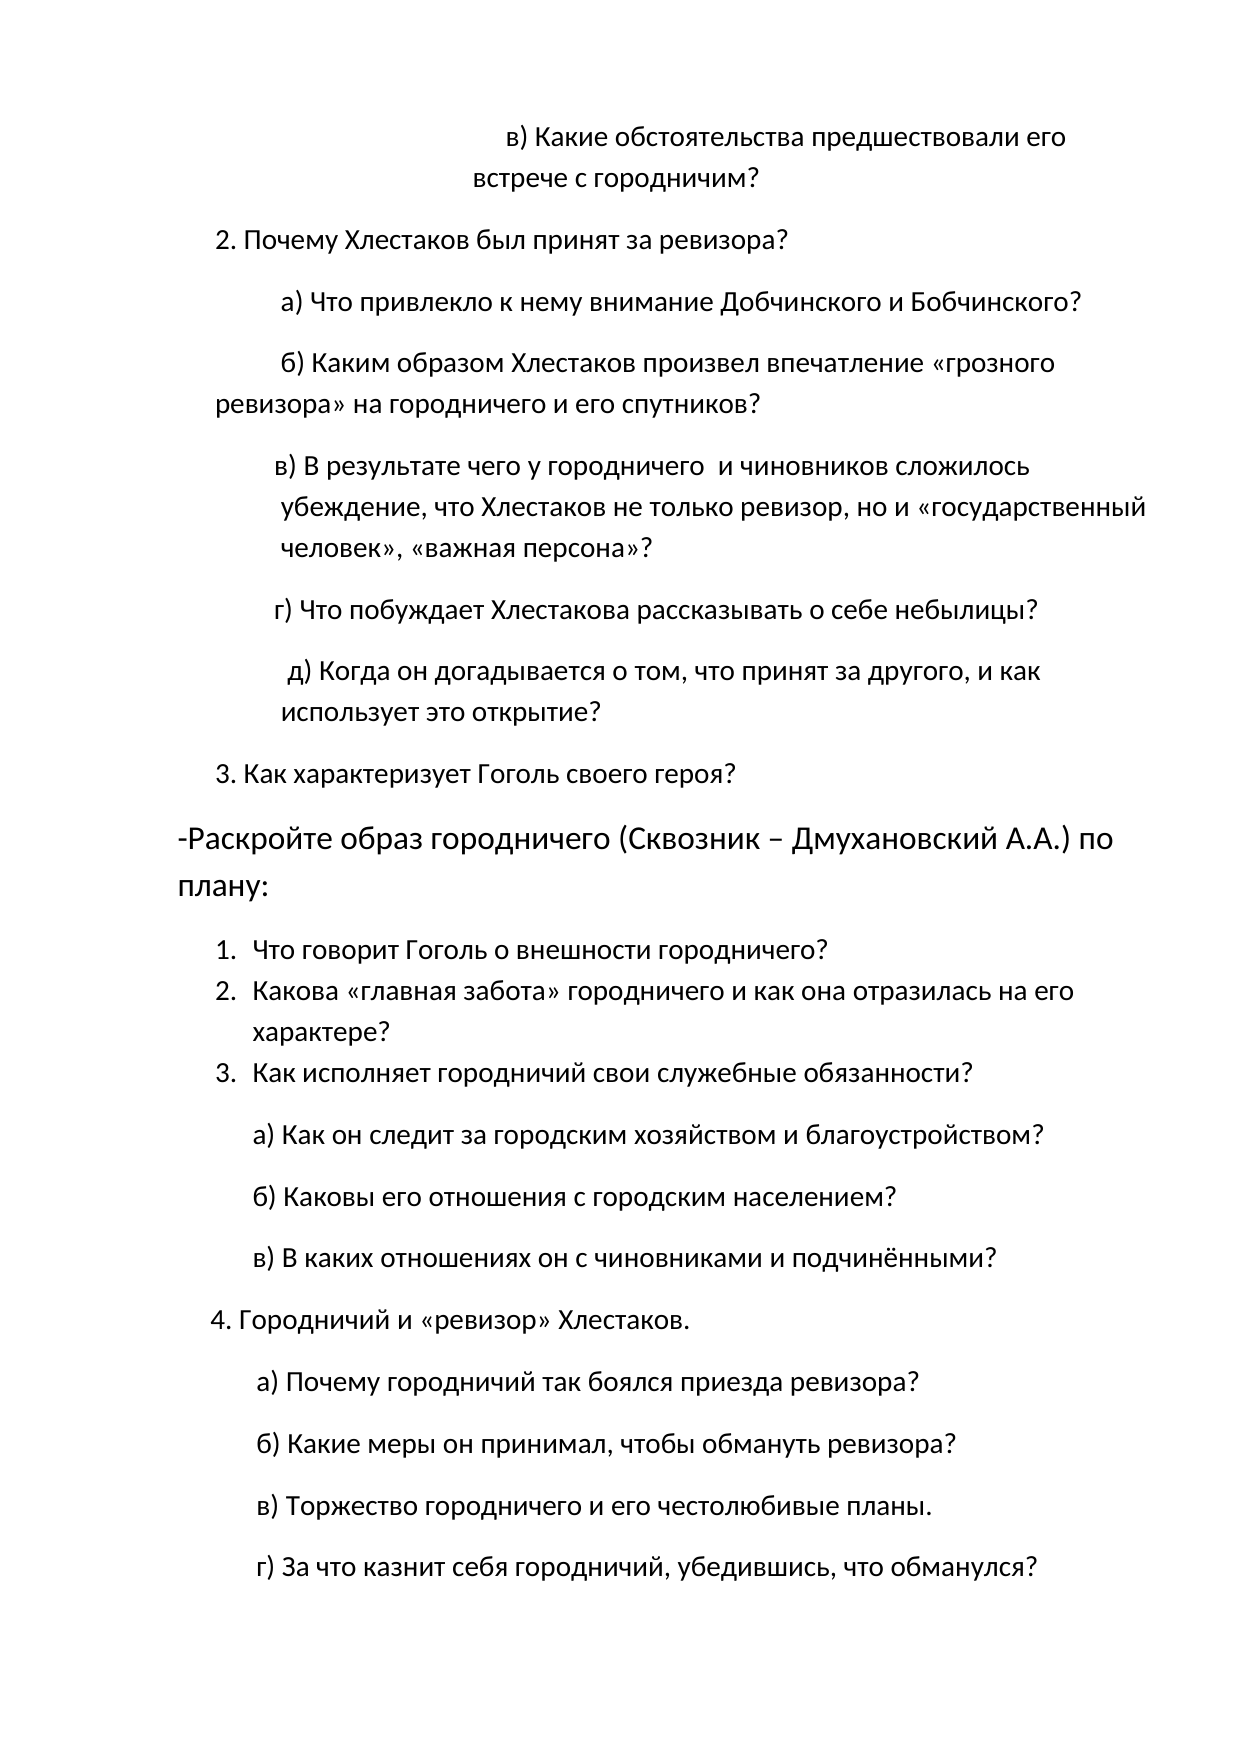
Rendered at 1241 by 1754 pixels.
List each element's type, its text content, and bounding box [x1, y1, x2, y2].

text б) Какие меры он принимал, чтобы обмануть ревизора? [177, 1425, 1152, 1460]
text г) Что побуждает Хлестакова рассказывать о себе небылицы? [215, 591, 1152, 626]
text 2. Почему Хлестаков был принят за ревизора? [215, 221, 1152, 256]
text б) Каким образом Хлестаков произвел впечатление «грозного ревизора» на городничего и его спутников? [215, 344, 1152, 421]
text в) В каких отношениях он с чиновниками и подчинёнными? [252, 1239, 1152, 1275]
list Как исполняет городничий свои служебные обязанности? [215, 1054, 1152, 1090]
text 3. Как характеризует Гоголь своего героя? [215, 755, 1152, 791]
text а) Что привлекло к нему внимание Добчинского и Бобчинского? [215, 283, 1152, 318]
text а) Как он следит за городским хозяйством и благоустройством? [252, 1116, 1152, 1152]
text в) Какие обстоятельства предшествовали его встрече с городничим? [472, 118, 1152, 195]
text в) В результате чего у городничего и чиновников сложилось убеждение, что Хлестаков не только ревизор, но и «государственный человек», «важная персона»? [215, 447, 1152, 564]
text -Раскройте образ городничего (Сквозник – Дмухановский А.А.) по плану: [177, 817, 1152, 904]
text д) Когда он догадывается о том, что принят за другого, и как использует это открытие? [281, 652, 1152, 729]
text а) Почему городничий так боялся приезда ревизора? [177, 1363, 1152, 1399]
text б) Каковы его отношения с городским населением? [252, 1178, 1152, 1213]
text г) За что казнит себя городничий, убедившись, что обманулся? [177, 1548, 1152, 1584]
list Что говорит Гоголь о внешности городничего? [215, 931, 1152, 967]
text в) Торжество городничего и его честолюбивые планы. [177, 1487, 1152, 1522]
list Какова «главная забота» городничего и как она отразилась на его характере? [215, 972, 1152, 1049]
text 4. Городничий и «ревизор» Хлестаков. [177, 1301, 1152, 1337]
